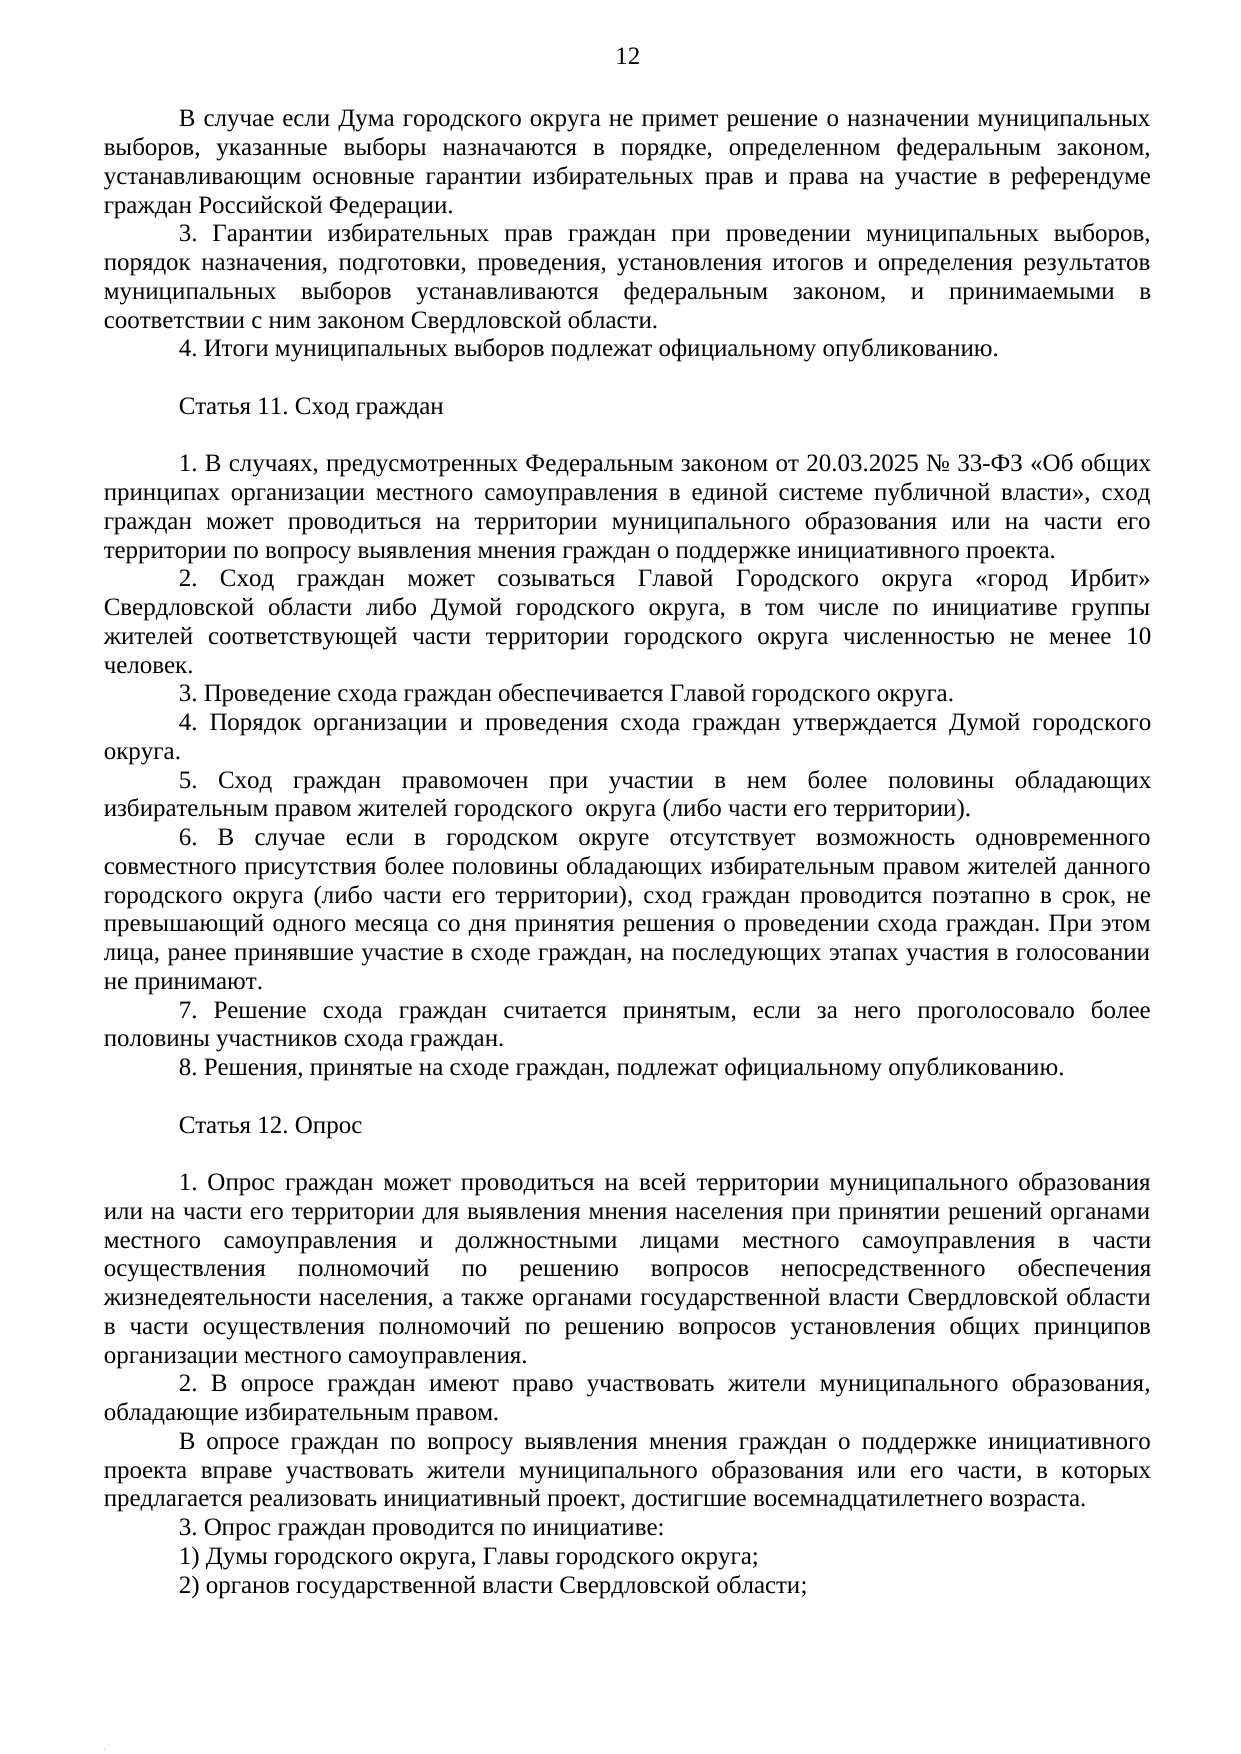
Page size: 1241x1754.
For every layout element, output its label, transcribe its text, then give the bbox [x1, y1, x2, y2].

text В случае если Дума городского округа не примет решение о назначении муниципальных выборов, указанные выборы назначаются в порядке, определенном федеральным законом, устанавливающим основные гарантии избирательных прав и права на участие в референдуме граждан Российской Федерации. [103, 103, 1152, 218]
text 1. Опрос граждан может проводиться на всей территории муниципального образования или на части его территории для выявления мнения населения при принятии решений органами местного самоуправления и должностными лицами местного самоуправления в части осуществления полномочий по решению вопросов непосредственного обеспечения жизнедеятельности населения, а также органами государственной власти Свердловской области в части осуществления полномочий по решению вопросов установления общих принципов организации местного самоуправления. [103, 1167, 1152, 1368]
text 7. Решение схода граждан считается принятым, если за него проголосовало более половины участников схода граждан. [103, 995, 1152, 1052]
text Статья 12. Опрос [103, 1110, 1152, 1138]
text 1. В случаях, предусмотренных Федеральным законом от 20.03.2025 № 33-ФЗ «Об общих принципах организации местного самоуправления в единой системе публичной власти», сход граждан может проводиться на территории муниципального образования или на части его территории по вопросу выявления мнения граждан о поддержке инициативного проекта. [103, 448, 1152, 563]
text 1) Думы городского округа, Главы городского округа; [103, 1541, 1152, 1570]
text 2. Сход граждан может созываться Главой Городского округа «город Ирбит» Свердловской области либо Думой городского округа, в том числе по инициативе группы жителей соответствующей части территории городского округа численностью не менее 10 человек. [103, 563, 1152, 678]
text 3. Проведение схода граждан обеспечивается Главой городского округа. [103, 678, 1152, 707]
text 2. В опросе граждан имеют право участвовать жители муниципального образования, обладающие избирательным правом. [103, 1368, 1152, 1426]
text 4. Итоги муниципальных выборов подлежат официальному опубликованию. [103, 333, 1152, 362]
text 3. Опрос граждан проводится по инициативе: [103, 1512, 1152, 1541]
text 2) органов государственной власти Свердловской области; [103, 1570, 1152, 1598]
text В опросе граждан по вопросу выявления мнения граждан о поддержке инициативного проекта вправе участвовать жители муниципального образования или его части, в которых предлагается реализовать инициативный проект, достигшие восемнадцатилетнего возраста. [103, 1426, 1152, 1512]
text 8. Решения, принятые на сходе граждан, подлежат официальному опубликованию. [103, 1052, 1152, 1081]
text Статья 11. Сход граждан [103, 391, 1152, 420]
text 5. Сход граждан правомочен при участии в нем более половины обладающих избирательным правом жителей городского округа (либо части его территории). [103, 765, 1152, 822]
text 6. В случае если в городском округе отсутствует возможность одновременного совместного присутствия более половины обладающих избирательным правом жителей данного городского округа (либо части его территории), сход граждан проводится поэтапно в срок, не превышающий одного месяца со дня принятия решения о проведении схода граждан. При этом лица, ранее принявшие участие в сходе граждан, на последующих этапах участия в голосовании не принимают. [103, 822, 1152, 995]
text 3. Гарантии избирательных прав граждан при проведении муниципальных выборов, порядок назначения, подготовки, проведения, установления итогов и определения результатов муниципальных выборов устанавливаются федеральным законом, и принимаемыми в соответствии с ним законом Свердловской области. [103, 218, 1152, 333]
text 4. Порядок организации и проведения схода граждан утверждается Думой городского округа. [103, 707, 1152, 765]
